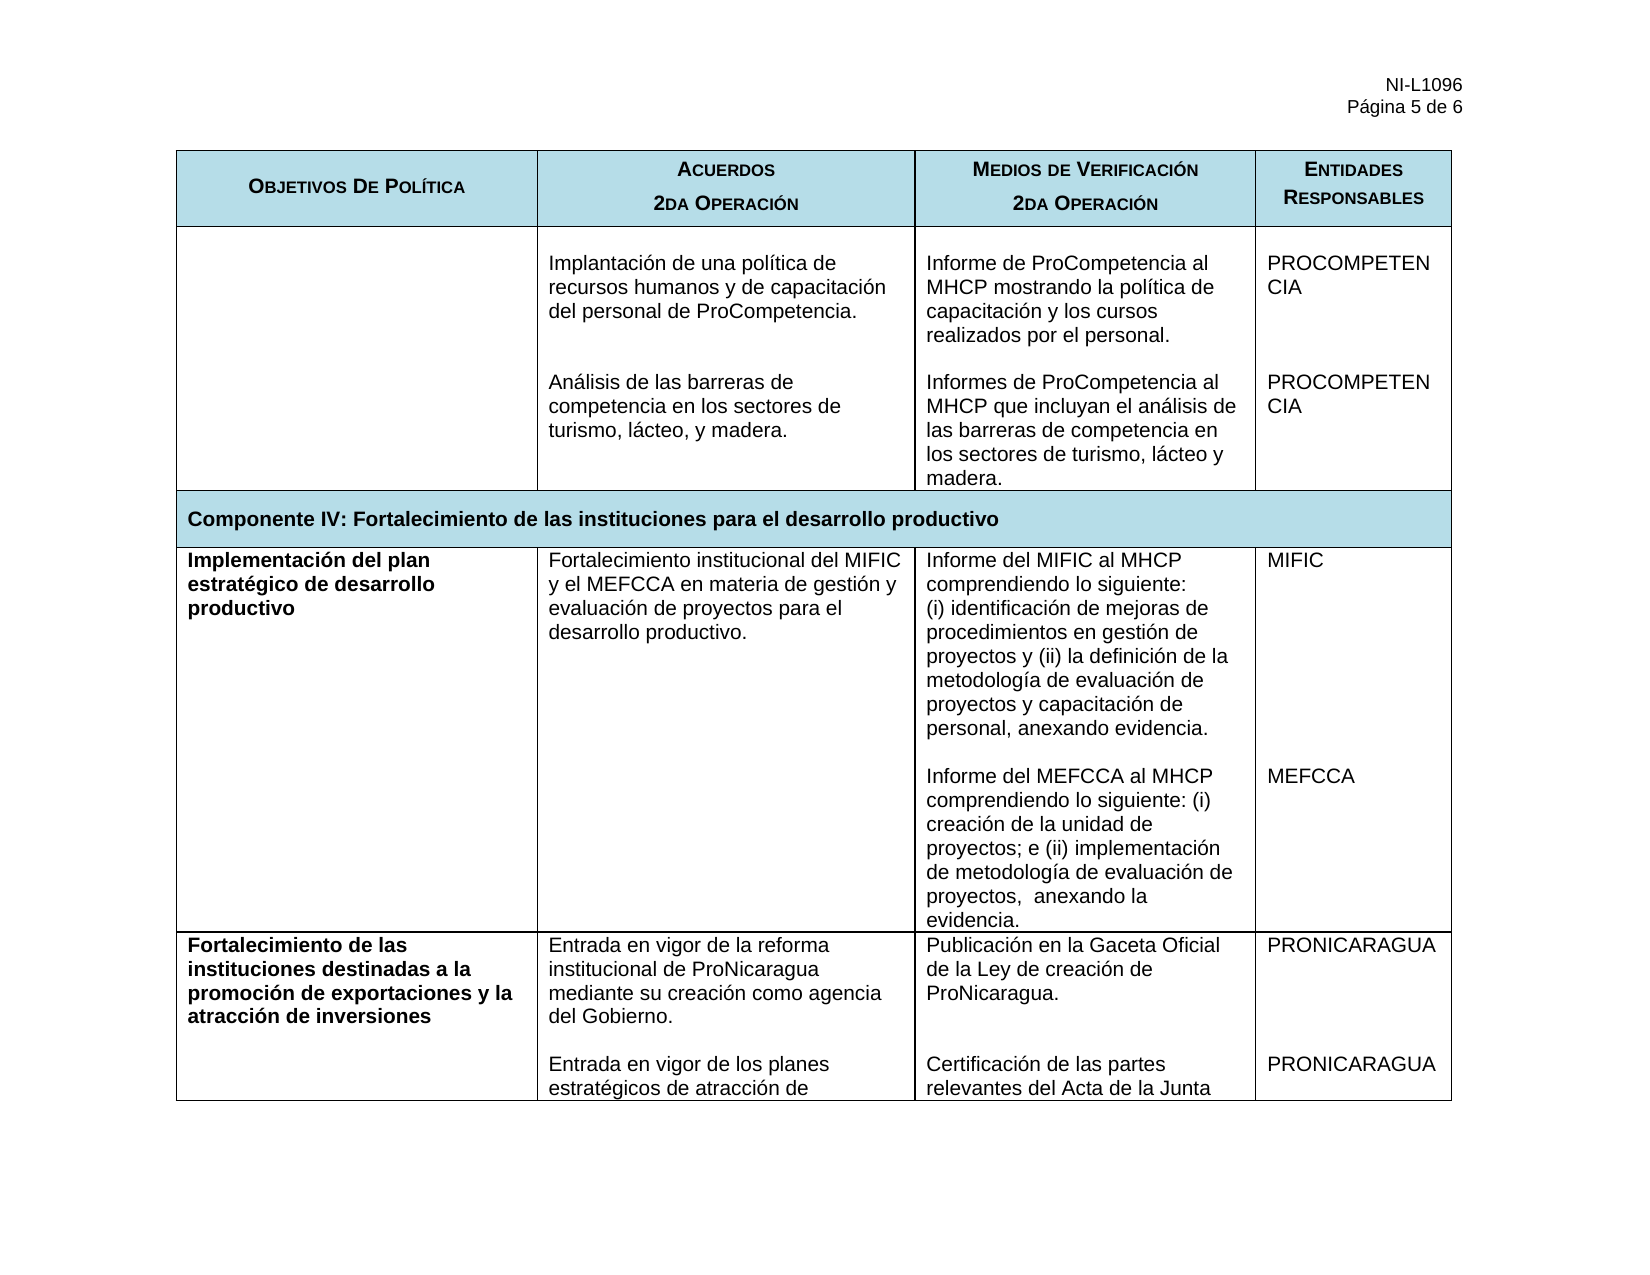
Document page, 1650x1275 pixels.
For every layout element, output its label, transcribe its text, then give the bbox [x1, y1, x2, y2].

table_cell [177, 227, 537, 490]
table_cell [177, 933, 537, 1100]
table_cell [538, 227, 914, 490]
table_cell Informe del MIFIC al MHCP comprendiendo lo siguiente: (i) identificación de mejoras de procedimientos en gestión de proyectos y (ii) la definición de la metodología de evaluación de proyectos y capacitación de personal, anexando evidencia. Informe del MEFCCA al MHCP comprendiendo lo siguiente: (i) creación de la unidad de proyectos; e (ii) implementación de metodología de evaluación de proyectos, anexando la evidencia. [916, 548, 1255, 931]
table_header Objetivos De Política [177, 151, 537, 226]
table_header Acuerdos 2da Operación [538, 151, 914, 226]
table_header Medios de Verificación 2da Operación [916, 151, 1255, 226]
table_cell Componente IV: Fortalecimiento de las instituciones para el desarrollo productivo [177, 491, 1451, 547]
table_cell MIFIC MEFCCA [1256, 548, 1451, 931]
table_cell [916, 227, 1255, 490]
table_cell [1256, 227, 1451, 490]
table_cell PRONICARAGUA PRONICARAGUA [1256, 933, 1451, 1100]
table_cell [916, 933, 1255, 1100]
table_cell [538, 933, 914, 1100]
table_header Entidades Responsables [1256, 151, 1451, 226]
table_cell Implementación del plan estratégico de desarrollo productivo [177, 548, 537, 931]
table_cell Fortalecimiento institucional del MIFIC y el MEFCCA en materia de gestión y evaluación de proyectos para el desarrollo productivo. [538, 548, 914, 931]
